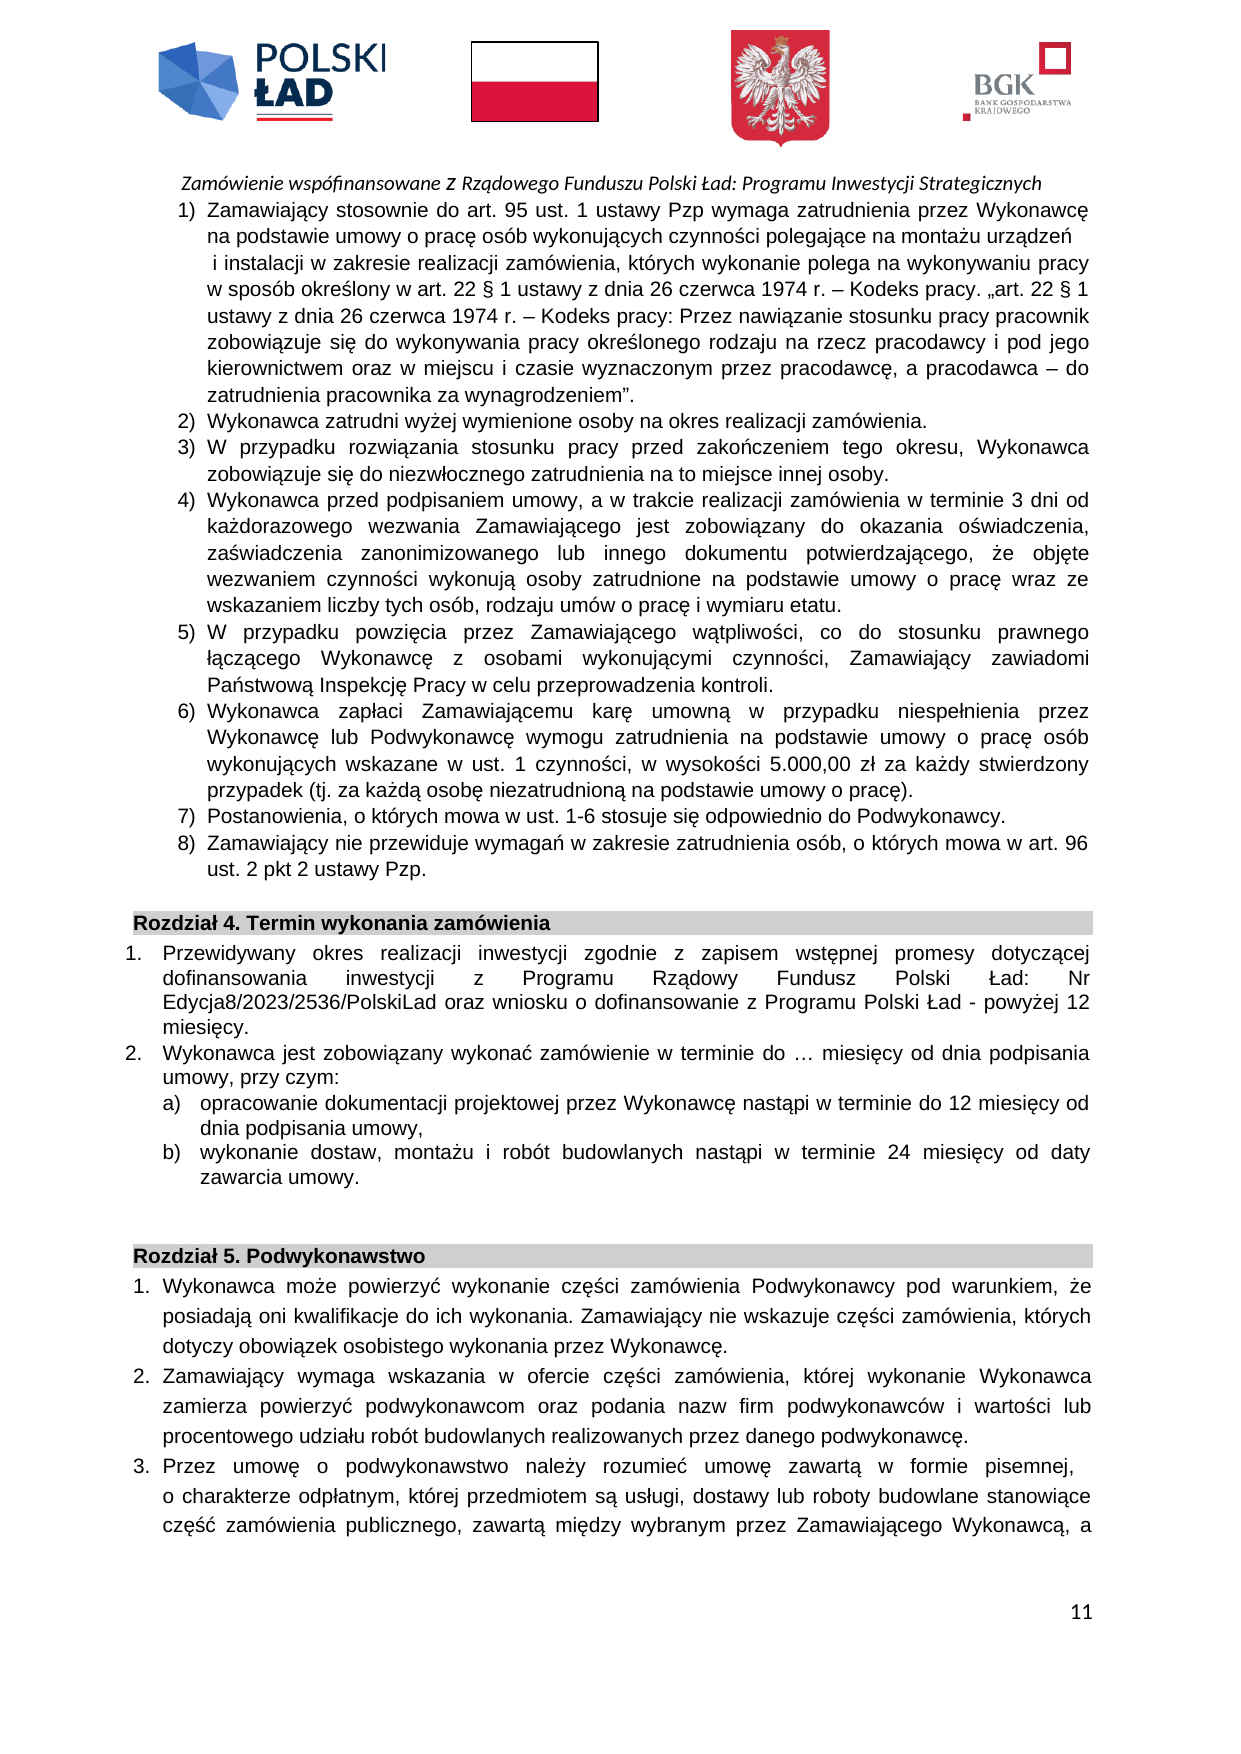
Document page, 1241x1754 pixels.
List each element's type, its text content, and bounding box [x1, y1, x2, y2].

list opracowanie dokumentacji projektowej przez Wykonawcę nastąpi w terminie do 12 miesięcy od dnia podpisania umowy, [162, 1091, 1091, 1139]
list W przypadku rozwiązania stosunku pracy przed zakończeniem tego okresu, Wykonawca zobowiązuje się do niezwłocznego zatrudnienia na to miejsce innej osoby. [177, 435, 1090, 486]
subtitle Rozdział 4. Termin wykonania zamówienia [133, 911, 1093, 935]
list Wykonawca może powierzyć wykonanie części zamówienia Podwykonawcy pod warunkiem, że posiadają oni kwalifikacje do ich wykonania. Zamawiający nie wskazuje części zamówienia, których dotyczy obowiązek osobistego wykonania przez Wykonawcę. [133, 1274, 1093, 1358]
picture [158, 42, 386, 121]
list Wykonawca jest zobowiązany wykonać zamówienie w terminie do … miesięcy od dnia podpisania umowy, przy czym: [125, 1040, 1091, 1089]
list Zamawiający wymaga wskazania w ofercie części zamówienia, której wykonanie Wykonawca zamierza powierzyć podwykonawcom oraz podania nazw firm podwykonawców i wartości lub procentowego udziału robót budowlanych realizowanych przez danego podwykonawcę. [133, 1364, 1093, 1448]
list Wykonawca zatrudni wyżej wymienione osoby na okres realizacji zamówienia. [177, 409, 1090, 433]
subtitle Rozdział 5. Podwykonawstwo [133, 1244, 1093, 1268]
list W przypadku powzięcia przez Zamawiającego wątpliwości, co do stosunku prawnego łączącego Wykonawcę z osobami wykonującymi czynności, Zamawiający zawiadomi Państwową Inspekcję Pracy w celu przeprowadzenia kontroli. [177, 620, 1090, 696]
list Wykonawca przed podpisaniem umowy, a w trakcie realizacji zamówienia w terminie 3 dni od każdorazowego wezwania Zamawiającego jest zobowiązany do okazania oświadczenia, zaświadczenia zanonimizowanego lub innego dokumentu potwierdzającego, że objęte wezwaniem czynności wykonują osoby zatrudnione na podstawie umowy o pracę wraz ze wskazaniem liczby tych osób, rodzaju umów o pracę i wymiaru etatu. [177, 488, 1090, 617]
picture [962, 42, 1071, 121]
list wykonanie dostaw, montażu i robót budowlanych nastąpi w terminie 24 miesięcy od daty zawarcia umowy. [162, 1140, 1091, 1188]
list i instalacji w zakresie realizacji zamówienia, których wykonanie polega na wykonywaniu pracy w sposób określony w art. 22 § 1 ustawy z dnia 26 czerwca 1974 r. – Kodeks pracy. „art. 22 § 1 ustawy z dnia 26 czerwca 1974 r. – Kodeks pracy: Przez nawiązanie stosunku pracy pracownik zobowiązuje się do wykonywania pracy określonego rodzaju na rzecz pracodawcy i pod jego kierownictwem oraz w miejscu i czasie wyznaczonym przez pracodawcę, a pracodawca – do zatrudnienia pracownika za wynagrodzeniem”. [177, 251, 1090, 406]
list Przewidywany okres realizacji inwestycji zgodnie z zapisem wstępnej promesy dotyczącej dofinansowania inwestycji z Programu Rządowy Fundusz Polski Ład: Nr Edycja8/2023/2536/PolskiLad oraz wniosku o dofinansowanie z Programu Polski Ład - powyżej 12 miesięcy. [125, 941, 1091, 1038]
list Wykonawca zapłaci Zamawiającemu karę umowną w przypadku niespełnienia przez Wykonawcę lub Podwykonawcę wymogu zatrudnienia na podstawie umowy o pracę osób wykonujących wskazane w ust. 1 czynności, w wysokości 5.000,00 zł za każdy stwierdzony przypadek (tj. za każdą osobę niezatrudnioną na podstawie umowy o pracę). [177, 699, 1090, 802]
list Zamawiający stosownie do art. 95 ust. 1 ustawy Pzp wymaga zatrudnienia przez Wykonawcę na podstawie umowy o pracę osób wykonujących czynności polegające na montażu urządzeń [177, 198, 1090, 248]
list Zamawiający nie przewiduje wymagań w zakresie zatrudnienia osób, o których mowa w art. 96 ust. 2 pkt 2 ustawy Pzp. [177, 831, 1090, 881]
picture [731, 30, 830, 147]
picture [472, 43, 597, 121]
list Postanowienia, o których mowa w ust. 1-6 stosuje się odpowiednio do Podwykonawcy. [177, 804, 1090, 828]
